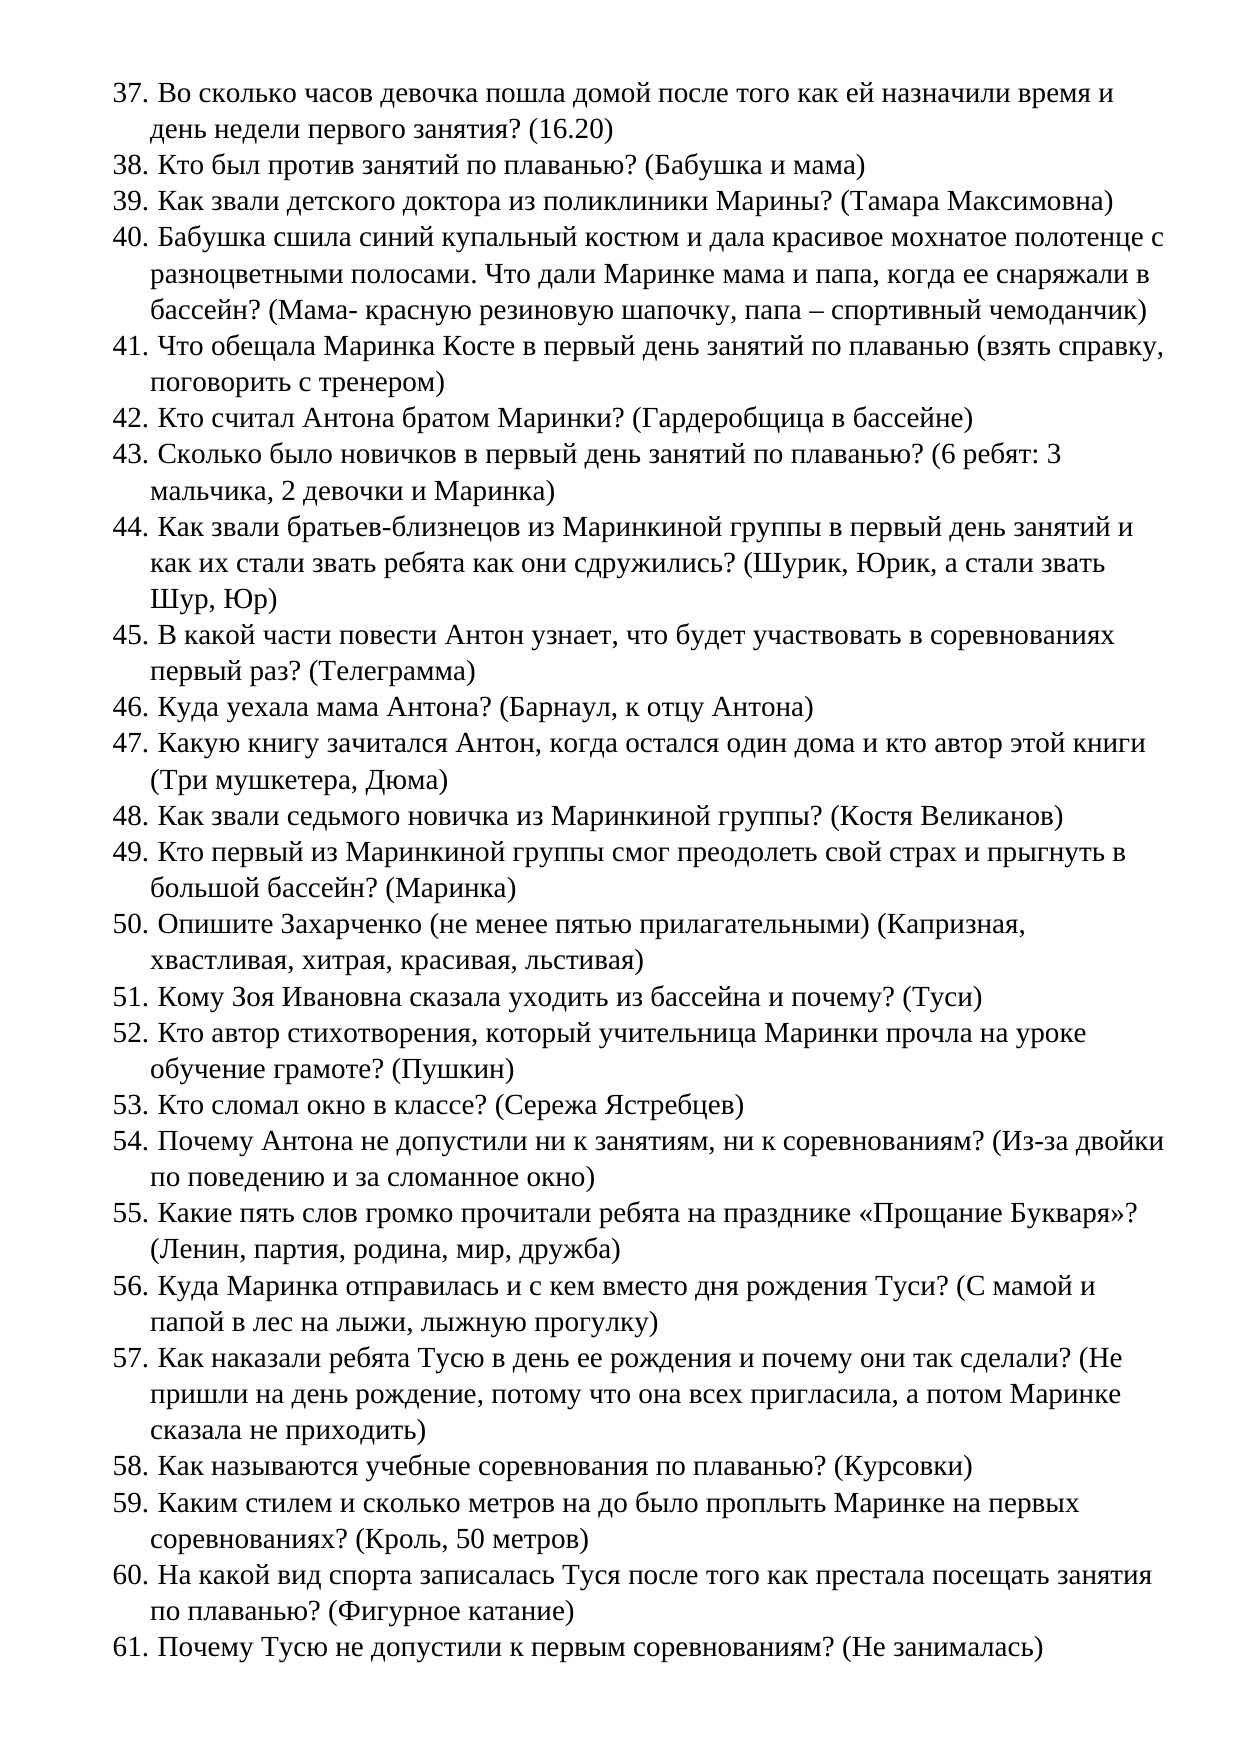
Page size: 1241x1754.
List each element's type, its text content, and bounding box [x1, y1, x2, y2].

list Как звали детского доктора из поликлиники Марины? (Тамара Максимовна) [112, 183, 1165, 217]
list Бабушка сшила синий купальный костюм и дала красивое мохнатое полотенце с разноцветными полосами. Что дали Маринке мама и папа, когда ее снаряжали в бассейн? (Мама- красную резиновую шапочку, папа – спортивный чемоданчик) [112, 219, 1165, 325]
list Каким стилем и сколько метров на до было проплыть Маринке на первых соревнованиях? (Кроль, 50 метров) [112, 1485, 1165, 1554]
list В какой части повести Антон узнает, что будет участвовать в соревнованиях первый раз? (Телеграмма) [112, 617, 1165, 687]
list Что обещала Маринка Косте в первый день занятий по плаванью (взять справку, поговорить с тренером) [112, 328, 1165, 398]
list Какие пять слов громко прочитали ребята на празднике «Прощание Букваря»? (Ленин, партия, родина, мир, дружба) [112, 1196, 1165, 1265]
list Кто был против занятий по плаванью? (Бабушка и мама) [112, 147, 1165, 181]
list Как звали седьмого новичка из Маринкиной группы? (Костя Великанов) [112, 798, 1165, 831]
list Во сколько часов девочка пошла домой после того как ей назначили время и день недели первого занятия? (16.20) [112, 75, 1165, 145]
list Кто первый из Маринкиной группы смог преодолеть свой страх и прыгнуть в большой бассейн? (Маринка) [112, 834, 1165, 904]
list Куда уехала мама Антона? (Барнаул, к отцу Антона) [112, 689, 1165, 723]
list Какую книгу зачитался Антон, когда остался один дома и кто автор этой книги (Три мушкетера, Дюма) [112, 726, 1165, 795]
list Почему Антона не допустили ни к занятиям, ни к соревнованиям? (Из-за двойки по поведению и за сломанное окно) [112, 1123, 1165, 1193]
list Как звали братьев-близнецов из Маринкиной группы в первый день занятий и как их стали звать ребята как они сдружились? (Шурик, Юрик, а стали звать Шур, Юр) [112, 509, 1165, 614]
list Как называются учебные соревнования по плаванью? (Курсовки) [112, 1448, 1165, 1482]
list Кому Зоя Ивановна сказала уходить из бассейна и почему? (Туси) [112, 979, 1165, 1012]
list Кто автор стихотворения, который учительница Маринки прочла на уроке обучение грамоте? (Пушкин) [112, 1015, 1165, 1084]
list Куда Маринка отправилась и с кем вместо дня рождения Туси? (С мамой и папой в лес на лыжи, лыжную прогулку) [112, 1268, 1165, 1337]
list Кто сломал окно в классе? (Сережа Ястребцев) [112, 1087, 1165, 1121]
list Почему Тусю не допустили к первым соревнованиям? (Не занималась) [112, 1629, 1165, 1663]
list Кто считал Антона братом Маринки? (Гардеробщица в бассейне) [112, 400, 1165, 434]
list На какой вид спорта записалась Туся после того как престала посещать занятия по плаванью? (Фигурное катание) [112, 1557, 1165, 1627]
list Сколько было новичков в первый день занятий по плаванью? (6 ребят: 3 мальчика, 2 девочки и Маринка) [112, 436, 1165, 506]
list Опишите Захарченко (не менее пятью прилагательными) (Капризная, хвастливая, хитрая, красивая, льстивая) [112, 906, 1165, 976]
list Как наказали ребята Тусю в день ее рождения и почему они так сделали? (Не пришли на день рождение, потому что она всех пригласила, а потом Маринке сказала не приходить) [112, 1340, 1165, 1446]
